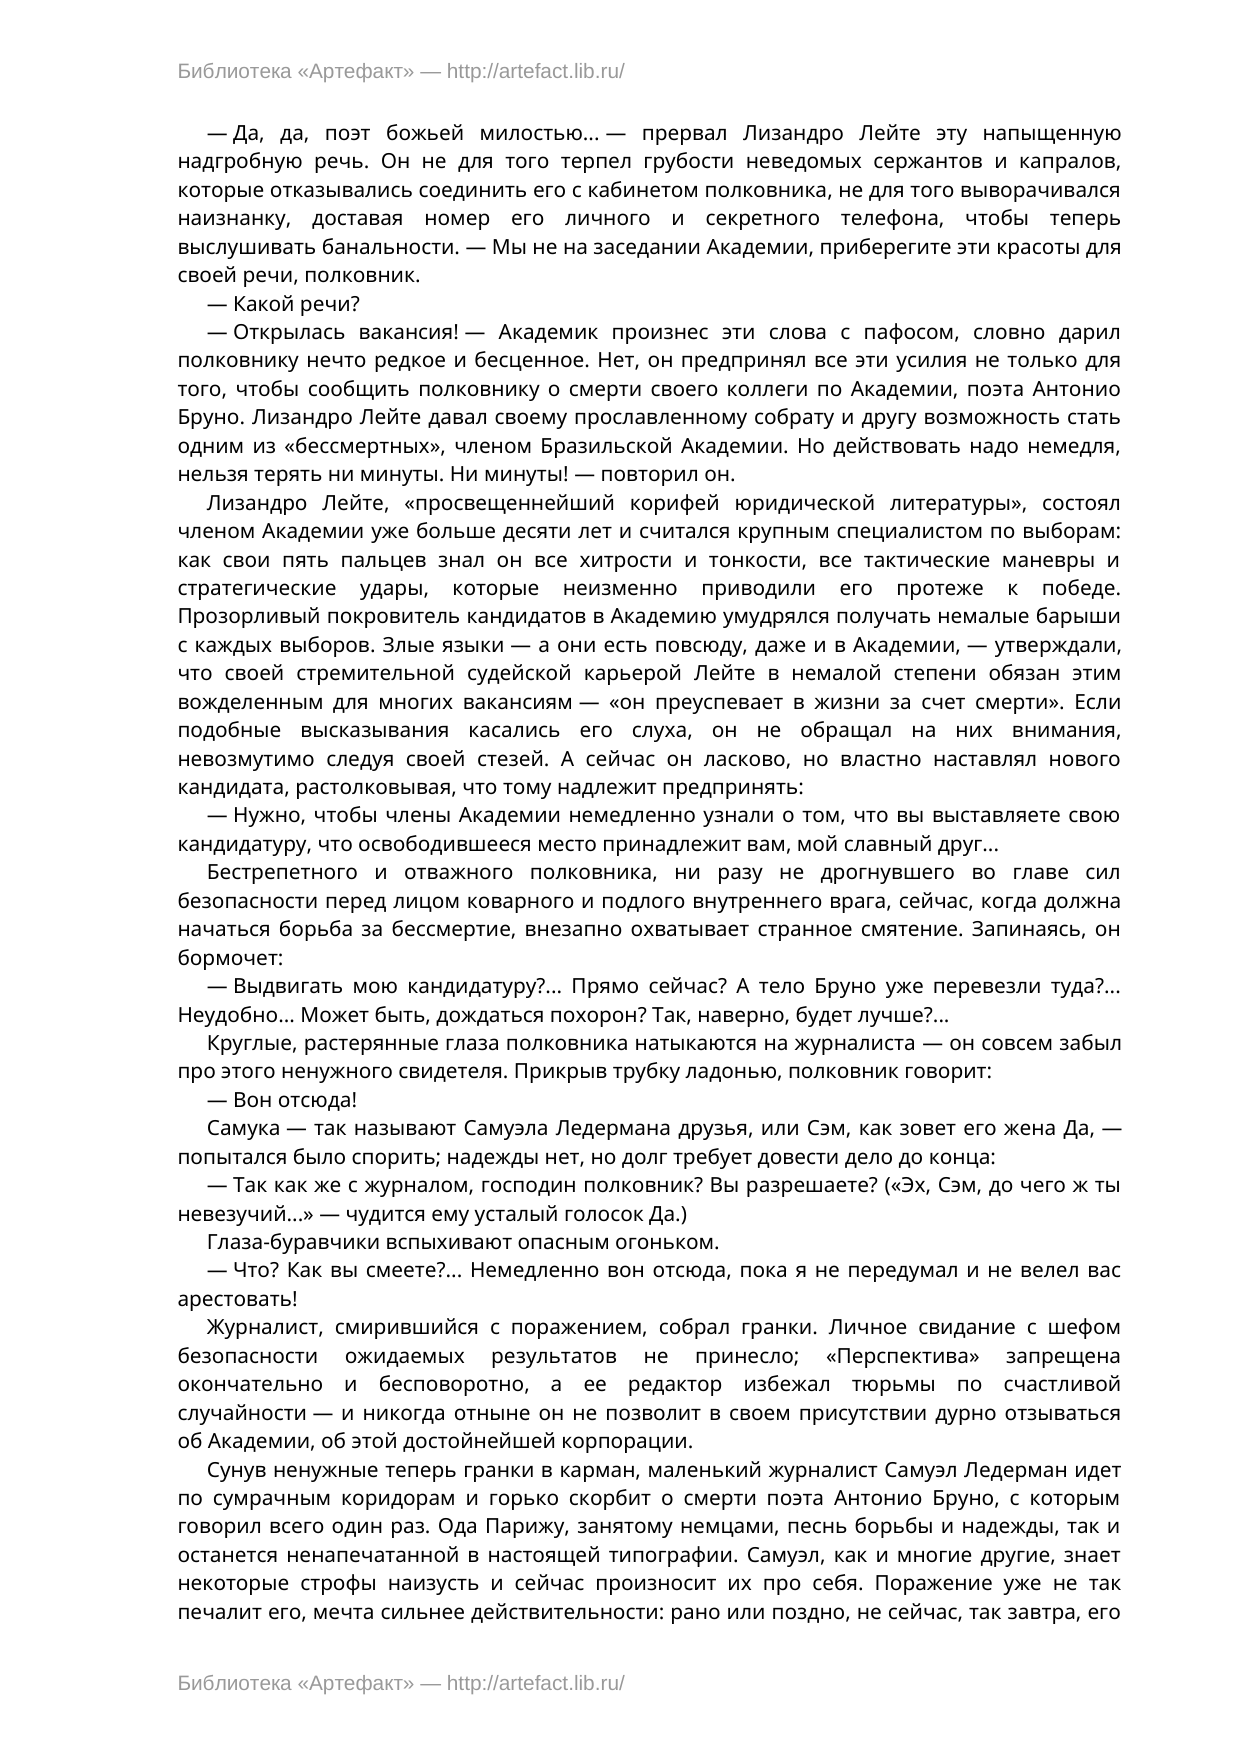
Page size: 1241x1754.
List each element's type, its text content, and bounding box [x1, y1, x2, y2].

text Бестрепетного и отважного полковника, ни разу не дрогнувшего во главе сил безопасности перед лицом коварного и подлого внутреннего врага, сейчас, когда должна начаться борьба за бессмертие, внезапно охватывает странное смятение. Запинаясь, он бормочет: [177, 857, 1122, 971]
text — Какой речи? [177, 289, 1122, 317]
text — Да, да, поэт божьей милостью... — прервал Лизандро Лейте эту напыщенную надгробную речь. Он не для того терпел грубости неведомых сержантов и капралов, которые отказывались соединить его с кабинетом полковника, не для того выворачивался наизнанку, доставая номер его личного и секретного телефона, чтобы теперь выслушивать банальности. — Мы не на заседании Академии, приберегите эти красоты для своей речи, полковник. [177, 118, 1122, 289]
text — Открылась вакансия! — Академик произнес эти слова с пафосом, словно дарил полковнику нечто редкое и бесценное. Нет, он предпринял все эти усилия не только для того, чтобы сообщить полковнику о смерти своего коллеги по Академии, поэта Антонио Бруно. Лизандро Лейте давал своему прославленному собрату и другу возможность стать одним из «бессмертных», членом Бразильской Академии. Но действовать надо немедля, нельзя терять ни минуты. Ни минуты! — повторил он. [177, 317, 1122, 488]
text Журналист, смирившийся с поражением, собрал гранки. Личное свидание с шефом безопасности ожидаемых результатов не принесло; «Перспектива» запрещена окончательно и бесповоротно, а ее редактор избежал тюрьмы по счастливой случайности — и никогда отныне он не позволит в своем присутствии дурно отзываться об Академии, об этой достойнейшей корпорации. [177, 1312, 1122, 1455]
text Глаза-буравчики вспыхивают опасным огоньком. [177, 1227, 1122, 1256]
text — Нужно, чтобы члены Академии немедленно узнали о том, что вы выставляете свою кандидатуру, что освободившееся место принадлежит вам, мой славный друг... [177, 801, 1122, 857]
text — Что? Как вы смеете?... Немедленно вон отсюда, пока я не передумал и не велел вас арестовать! [177, 1256, 1122, 1312]
text Самука — так называют Самуэла Ледермана друзья, или Сэм, как зовет его жена Да, — попытался было спорить; надежды нет, но долг требует довести дело до конца: [177, 1113, 1122, 1170]
text Круглые, растерянные глаза полковника натыкаются на журналиста — он совсем забыл про этого ненужного свидетеля. Прикрыв трубку ладонью, полковник говорит: [177, 1028, 1122, 1085]
text Лизандро Лейте, «просвещеннейший корифей юридической литературы», состоял членом Академии уже больше десяти лет и считался крупным специалистом по выборам: как свои пять пальцев знал он все хитрости и тонкости, все тактические маневры и стратегические удары, которые неизменно приводили его протеже к победе. Прозорливый покровитель кандидатов в Академию умудрялся получать немалые барыши с каждых выборов. Злые языки — а они есть повсюду, даже и в Академии, — утверждали, что своей стремительной судейской карьерой Лейте в немалой степени обязан этим вожделенным для многих вакансиям — «он преуспевает в жизни за счет смерти». Если подобные высказывания касались его слуха, он не обращал на них внимания, невозмутимо следуя своей стезей. А сейчас он ласково, но властно наставлял нового кандидата, растолковывая, что тому надлежит предпринять: [177, 488, 1122, 801]
text — Выдвигать мою кандидатуру?... Прямо сейчас? А тело Бруно уже перевезли туда?... Неудобно... Может быть, дождаться похорон? Так, наверно, будет лучше?... [177, 971, 1122, 1028]
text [177, 1455, 1122, 1625]
text — Вон отсюда! [177, 1085, 1122, 1113]
text — Так как же с журналом, господин полковник? Вы разрешаете? («Эх, Сэм, до чего ж ты невезучий...» — чудится ему усталый голосок Да.) [177, 1170, 1122, 1227]
